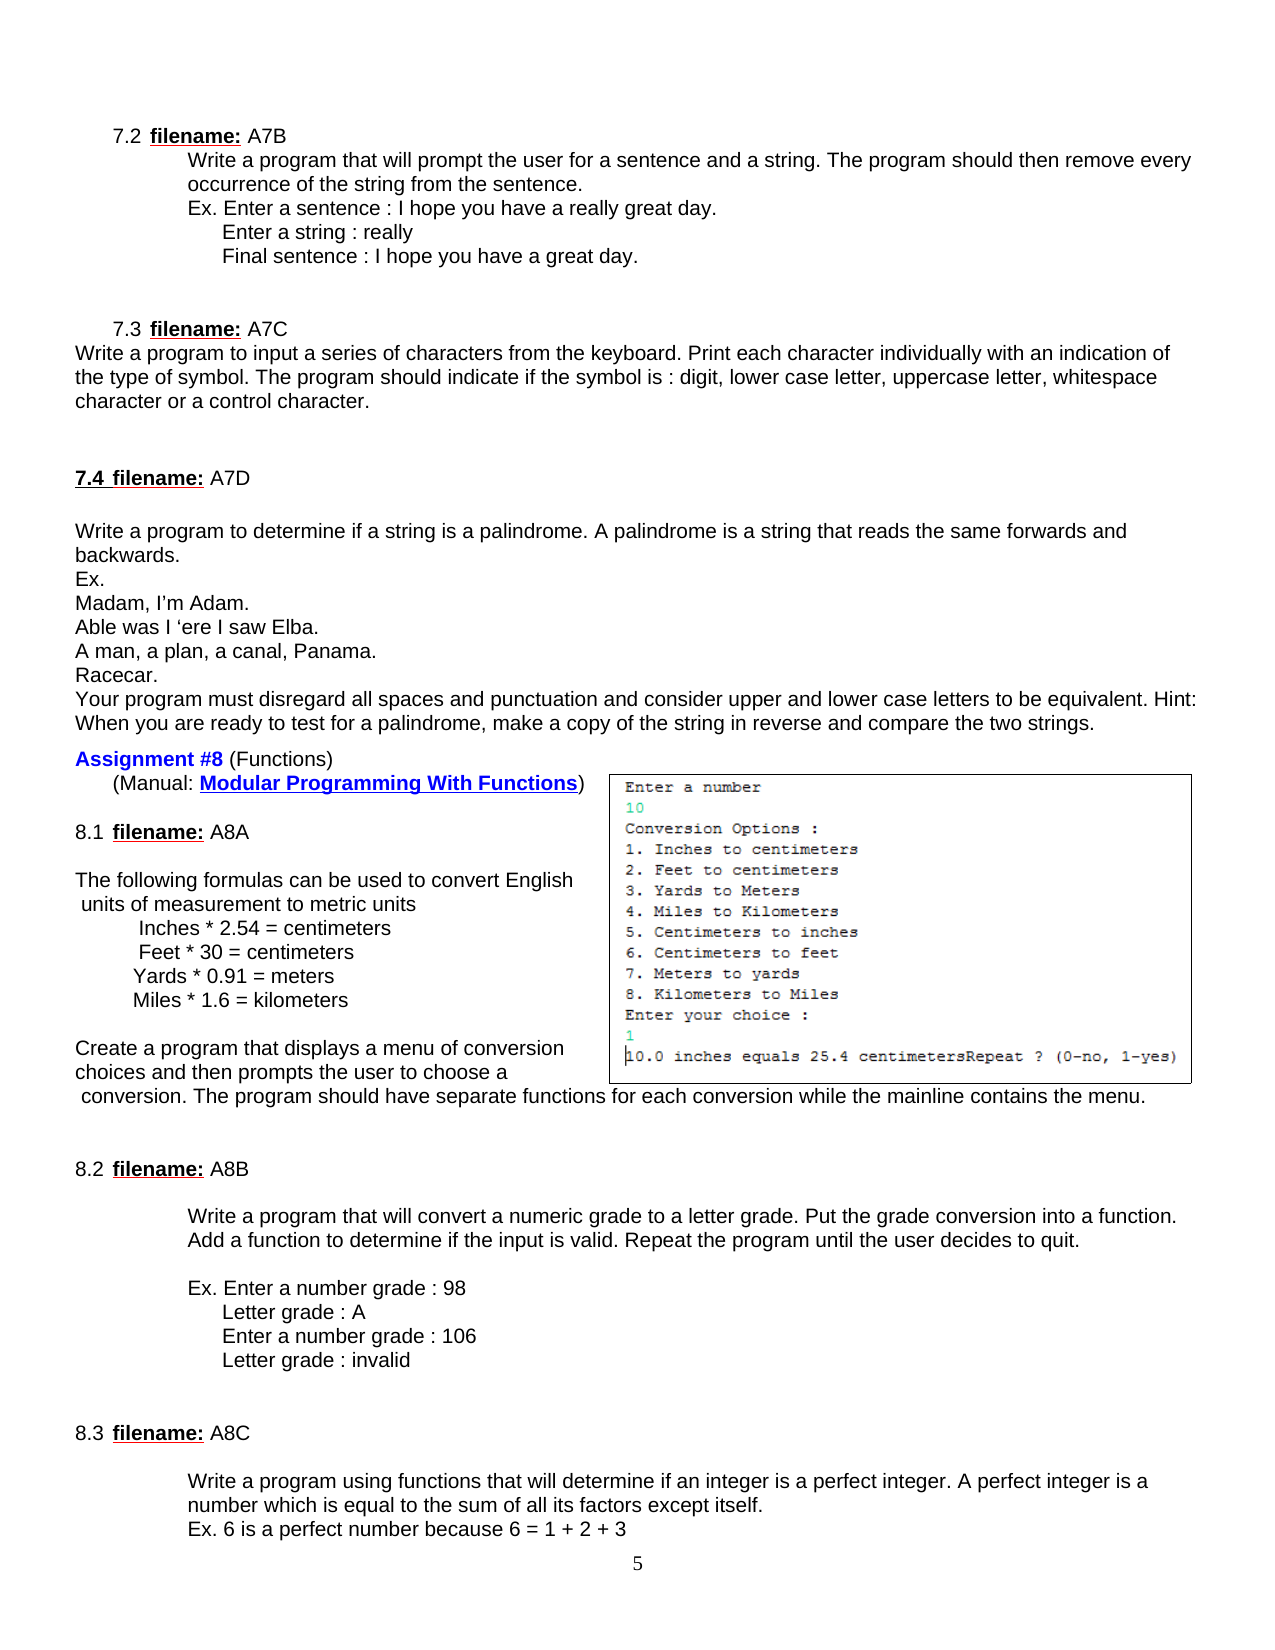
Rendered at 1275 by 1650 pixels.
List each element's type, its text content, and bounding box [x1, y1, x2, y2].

text Madam, I’m Adam. [75, 591, 1200, 615]
text Write a program to input a series of characters from the keyboard. Print each character individually with an indication of the type of symbol. The program should indicate if the symbol is : digit, lower case letter, uppercase letter, whitespace character or a control character. [75, 341, 1200, 412]
text Enter a number grade : 106 [187, 1324, 1200, 1348]
text Letter grade : invalid [187, 1348, 1200, 1372]
text Write a program that will convert a numeric grade to a letter grade. Put the grade conversion into a function. [187, 1204, 1200, 1228]
text Racecar. [75, 663, 1200, 687]
text Ex. Enter a sentence : I hope you have a really great day. [187, 196, 1200, 220]
text Write a program to determine if a string is a palindrome. A palindrome is a string that reads the same forwards and backwards. [75, 519, 1200, 567]
text Miles * 1.6 = kilometers [75, 988, 609, 1012]
list filename: A8A [75, 820, 609, 844]
text conversion. The program should have separate functions for each conversion while the mainline contains the menu. [75, 1083, 1200, 1107]
list filename: A8B [75, 1156, 1200, 1180]
text units of measurement to metric units [75, 892, 609, 916]
text The following formulas can be used to convert English [75, 868, 609, 892]
text A man, a plan, a canal, Panama. [75, 639, 1200, 663]
text Able was I ‘ere I saw Elba. [75, 615, 1200, 639]
text Feet * 30 = centimeters [75, 940, 609, 964]
text Enter a string : really [187, 220, 1200, 244]
text Create a program that displays a menu of conversion [75, 1036, 609, 1059]
text Inches * 2.54 = centimeters [75, 916, 609, 940]
text choices and then prompts the user to choose a [75, 1059, 609, 1083]
text Ex. [75, 567, 1200, 591]
text Write a program using functions that will determine if an integer is a perfect integer. A perfect integer is a number which is equal to the sum of all its factors except itself. [187, 1469, 1200, 1517]
text Add a function to determine if the input is valid. Repeat the program until the user decides to quit. [187, 1228, 1200, 1252]
list filename: A7B [112, 124, 1200, 148]
text Letter grade : A [187, 1300, 1200, 1324]
text Final sentence : I hope you have a great day. [187, 244, 1200, 268]
text Yards * 0.91 = meters [75, 964, 609, 988]
text Ex. 6 is a perfect number because 6 = 1 + 2 + 3 [187, 1517, 1200, 1541]
text Ex. Enter a number grade : 98 [187, 1276, 1200, 1300]
text Write a program that will prompt the user for a sentence and a string. The program should then remove every occurrence of the string from the sentence. [187, 148, 1200, 196]
text Assignment #8 (Functions) [75, 747, 1200, 771]
list filename: A7D [75, 466, 1200, 490]
list filename: A7C [112, 317, 1200, 341]
list filename: A8C [75, 1421, 1200, 1445]
picture [624, 781, 1182, 1076]
text Your program must disregard all spaces and punctuation and consider upper and lower case letters to be equivalent. Hint: When you are ready to test for a palindrome, make a copy of the string in reverse and compare the two strings. [75, 687, 1200, 734]
text (Manual: Modular Programming With Functions) [112, 771, 1200, 795]
